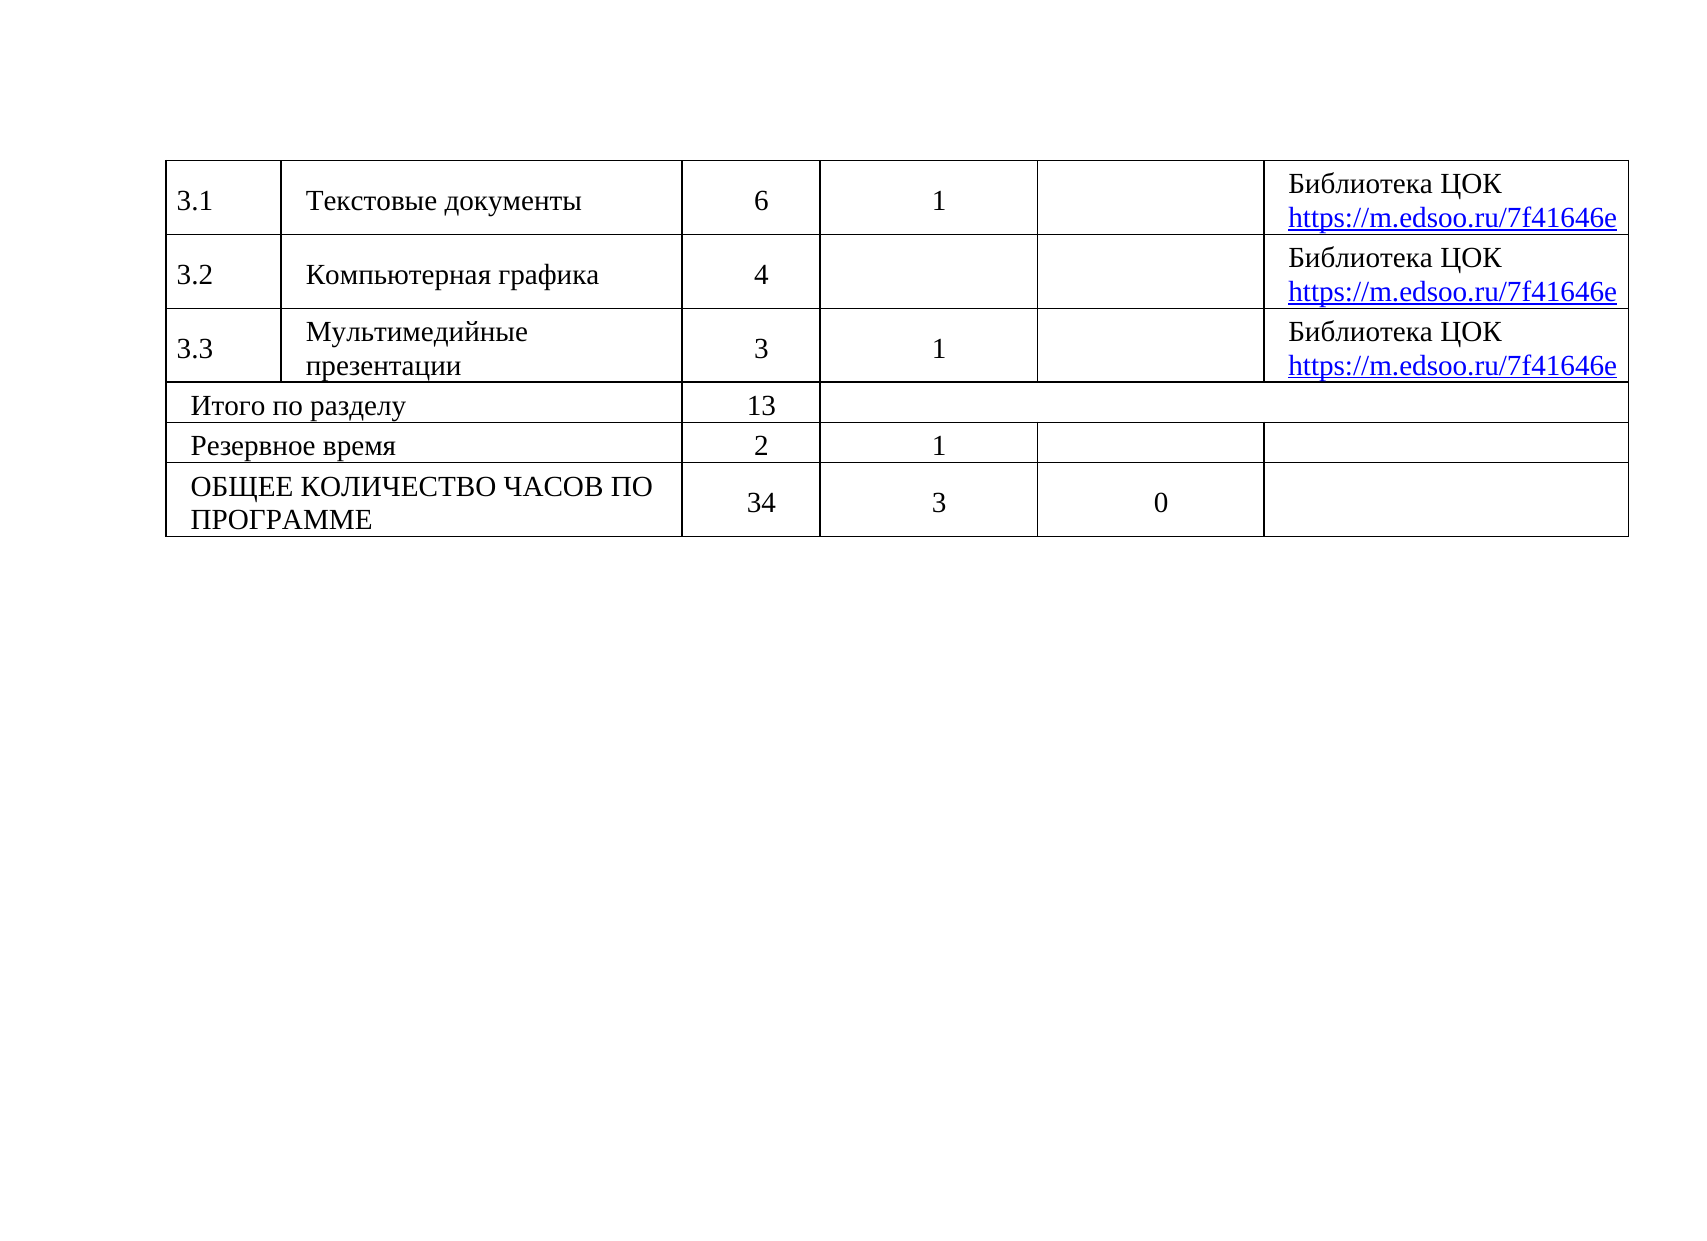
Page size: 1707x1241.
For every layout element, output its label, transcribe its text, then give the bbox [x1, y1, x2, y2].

table_cell [1038, 161, 1263, 233]
table_cell 3.3 [167, 309, 280, 381]
table_cell 13 [683, 383, 819, 422]
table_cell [1265, 161, 1628, 233]
table_cell Резервное время [167, 423, 681, 462]
table_cell Текстовые документы [282, 161, 681, 233]
table_cell 3 [683, 309, 819, 381]
table_cell 34 [683, 463, 819, 536]
table_cell [1038, 309, 1263, 381]
table_cell Итого по разделу [167, 383, 681, 422]
table_cell 2 [683, 423, 819, 462]
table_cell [1265, 309, 1628, 381]
table_cell 4 [683, 235, 819, 307]
table_cell [821, 235, 1037, 307]
table_cell 6 [683, 161, 819, 233]
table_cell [1265, 235, 1628, 307]
table_cell Компьютерная графика [282, 235, 681, 307]
table_cell [1265, 463, 1628, 536]
table_cell [1038, 423, 1263, 462]
table_cell 1 [821, 309, 1037, 381]
table_cell 3.1 [167, 161, 280, 233]
table_cell 1 [821, 423, 1037, 462]
table_cell [1038, 235, 1263, 307]
table_cell Мультимедийные презентации [282, 309, 681, 381]
table_cell 1 [821, 161, 1037, 233]
table_cell 0 [1038, 463, 1263, 536]
table_cell 3.2 [167, 235, 280, 307]
table_cell 3 [821, 463, 1037, 536]
table_cell [1265, 423, 1628, 462]
table_cell ОБЩЕЕ КОЛИЧЕСТВО ЧАСОВ ПО ПРОГРАММЕ [167, 463, 681, 536]
table_cell [821, 383, 1628, 422]
